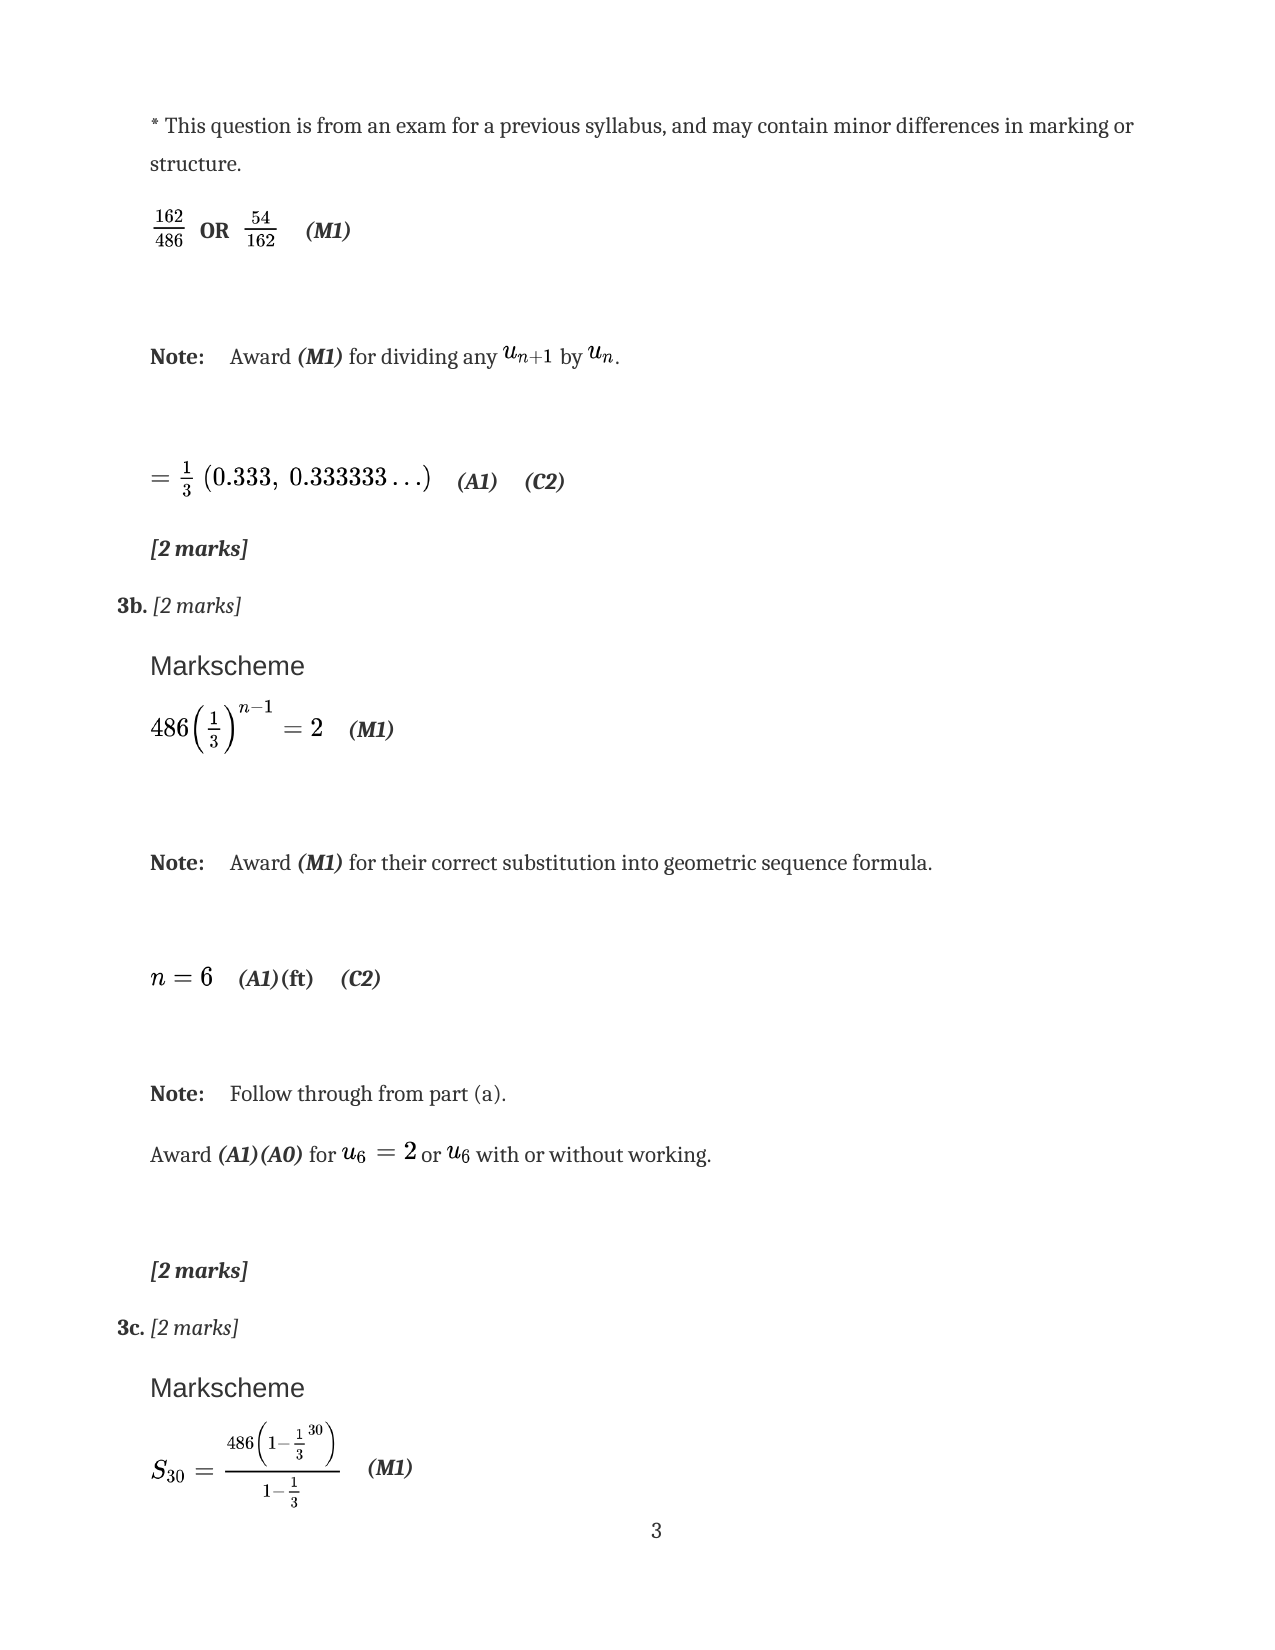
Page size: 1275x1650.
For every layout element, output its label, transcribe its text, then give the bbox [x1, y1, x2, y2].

picture [587, 342, 615, 366]
picture [150, 207, 200, 250]
text (M1) [150, 698, 1162, 762]
text [2 marks] [150, 1258, 1162, 1285]
text 3b. [2 marks] [112, 593, 1162, 619]
picture [229, 207, 280, 250]
picture [150, 458, 432, 500]
picture [150, 697, 323, 757]
picture [502, 342, 555, 366]
subtitle Markscheme [150, 1372, 1162, 1403]
text Note: Award (M1) for dividing any by . [150, 342, 1162, 371]
text [2 marks] [150, 536, 1162, 563]
text * This question is from an exam for a previous syllabus, and may contain minor differences in marking or structure. [150, 112, 1162, 177]
picture [150, 1420, 342, 1510]
text Note: Award (M1) for their correct substitution into geometric sequence formula. [150, 849, 1162, 876]
picture [341, 1138, 417, 1166]
text Award (A1)(A0) for or with or without working. [150, 1138, 1162, 1171]
picture [446, 1142, 472, 1166]
picture [150, 963, 213, 989]
text Note: Follow through from part (a). [150, 1081, 1162, 1108]
text 3c. [2 marks] [112, 1315, 1162, 1342]
subtitle Markscheme [150, 650, 1162, 681]
text (M1) [150, 1420, 1162, 1515]
text OR (M1) [150, 207, 1162, 255]
text (A1) (C2) [150, 458, 1162, 506]
text (A1)(ft) (C2) [150, 963, 1162, 994]
